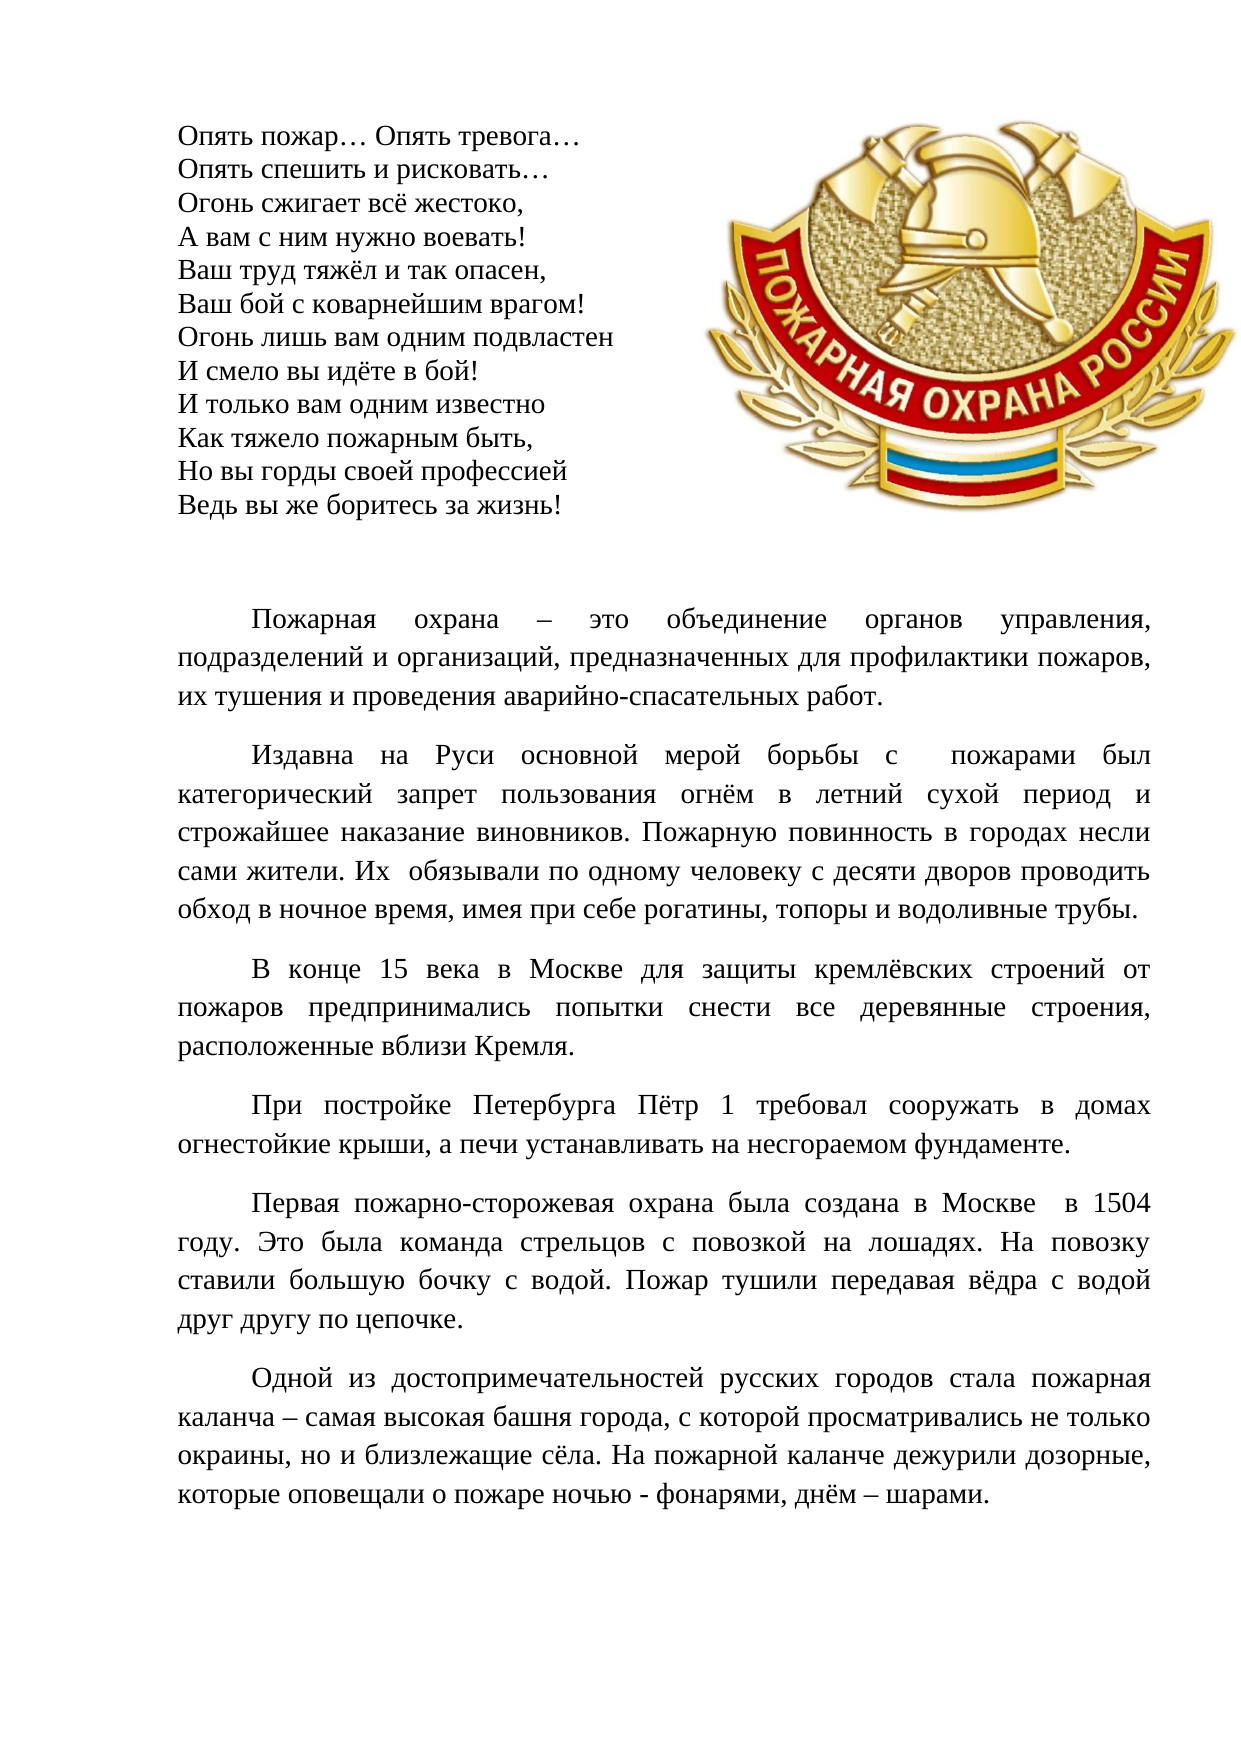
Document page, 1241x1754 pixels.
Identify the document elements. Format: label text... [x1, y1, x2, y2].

text И смело вы идёте в бой! [177, 353, 627, 386]
text При постройке Петербурга Пётр 1 требовал сооружать в домах огнестойкие крыши, а печи устанавливать на несгораемом фундаменте. [177, 1087, 1152, 1159]
picture [701, 118, 1239, 514]
text Ваш труд тяжёл и так опасен, [177, 252, 627, 286]
text Опять пожар… Опять тревога… [177, 118, 627, 152]
text Пожарная охрана – это объединение органов управления, подразделений и организаций, предназначенных для профилактики пожаров, их тушения и проведения аварийно-спасательных работ. [177, 601, 1152, 711]
text И только вам одним известно [177, 386, 627, 420]
text В конце 15 века в Москве для защиты кремлёвских строений от пожаров предпринимались попытки снести все деревянные строения, расположенные вблизи Кремля. [177, 951, 1152, 1061]
text Первая пожарно-сторожевая охрана была создана в Москве в 1504 году. Это была команда стрельцов с повозкой на лошадях. На повозку ставили большую бочку с водой. Пожар тушили передавая вёдра с водой друг другу по цепочке. [177, 1185, 1152, 1334]
text Как тяжело пожарным быть, [177, 420, 627, 453]
text Огонь сжигает всё жестоко, [177, 185, 627, 219]
text Ведь вы же боритесь за жизнь! [177, 487, 627, 521]
text Опять спешить и рисковать… [177, 152, 627, 185]
text А вам с ним нужно воевать! [177, 219, 627, 252]
text Огонь лишь вам одним подвластен [177, 319, 627, 353]
text Издавна на Руси основной мерой борьбы с пожарами был категорический запрет пользования огнём в летний сухой период и строжайшее наказание виновников. Пожарную повинность в городах несли сами жители. Их обязывали по одному человеку с десяти дворов проводить обход в ночное время, имея при себе рогатины, топоры и водоливные трубы. [177, 737, 1152, 925]
text Но вы горды своей профессией [177, 453, 627, 487]
text Ваш бой с коварнейшим врагом! [177, 286, 627, 319]
text Одной из достопримечательностей русских городов стала пожарная каланча – самая высокая башня города, с которой просматривались не только окраины, но и близлежащие сёла. На пожарной каланче дежурили дозорные, которые оповещали о пожаре ночью - фонарями, днём – шарами. [177, 1360, 1152, 1509]
